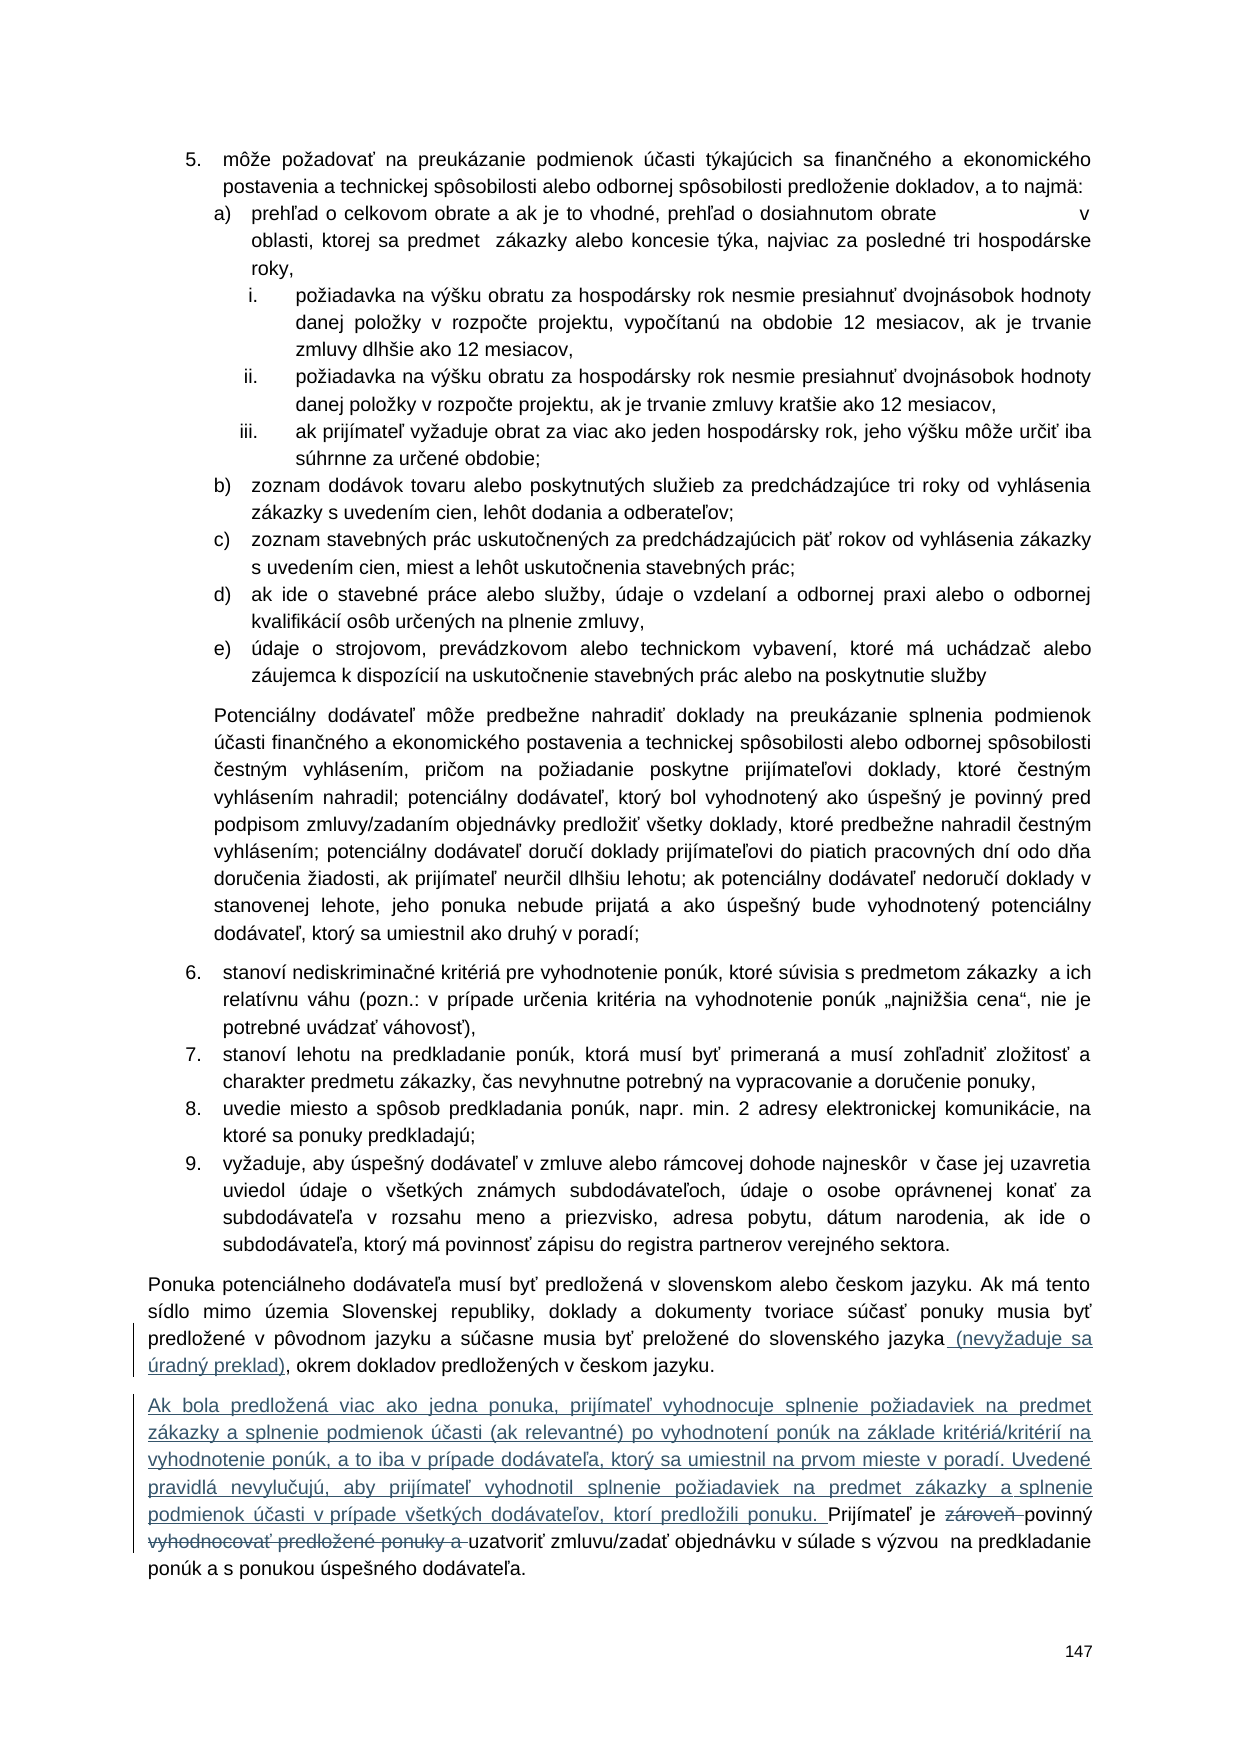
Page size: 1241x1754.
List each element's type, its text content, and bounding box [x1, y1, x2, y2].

list stanoví lehotu na predkladanie ponúk, ktorá musí byť primeraná a musí zohľadniť zložitosť a charakter predmetu zákazky, čas nevyhnutne potrebný na vypracovanie a doručenie ponuky, [185, 1043, 1092, 1093]
list vyžaduje, aby úspešný dodávateľ v zmluve alebo rámcovej dohode najneskôr v čase jej uzavretia uviedol údaje o všetkých známych subdodávateľoch, údaje o osobe oprávnenej konať za subdodávateľa v rozsahu meno a priezvisko, adresa pobytu, dátum narodenia, ak ide o subdodávateľa, ktorý má povinnosť zápisu do registra partnerov verejného sektora. [185, 1151, 1092, 1256]
text Prijímateľ je povinný uzatvoriť zmluvu/zadať objednávku v súlade s výzvou na predkladanie ponúk a s ponukou úspešného dodávateľa. [148, 1469, 1092, 1496]
list údaje o strojovom, prevádzkovom alebo technickom vybavení, ktoré má uchádzač alebo záujemca k dispozícií na uskutočnenie stavebných prác alebo na poskytnutie služby [214, 637, 1092, 687]
list stanoví nediskriminačné kritériá pre vyhodnotenie ponúk, ktoré súvisia s predmetom zákazky a ich relatívnu váhu (pozn.: v prípade určenia kritéria na vyhodnotenie ponúk „najnižšia cena“, nie je potrebné uvádzať váhovosť), [185, 961, 1092, 1038]
list ak prijímateľ vyžaduje obrat za viac ako jeden hospodársky rok, jeho výšku môže určiť iba súhrnne za určené obdobie; [258, 419, 1092, 469]
text Potenciálny dodávateľ môže predbežne nahradiť doklady na preukázanie splnenia podmienok účasti finančného a ekonomického postavenia a technickej spôsobilosti alebo odbornej spôsobilosti čestným vyhlásením, pričom na požiadanie poskytne prijímateľovi doklady, ktoré čestným vyhlásením nahradil; potenciálny dodávateľ, ktorý bol vyhodnotený ako úspešný je povinný pred podpisom zmluvy/zadaním objednávky predložiť všetky doklady, ktoré predbežne nahradil čestným vyhlásením; potenciálny dodávateľ doručí doklady prijímateľovi do piatich pracovných dní odo dňa doručenia žiadosti, ak prijímateľ neurčil dlhšiu lehotu; ak potenciálny dodávateľ nedoručí doklady v stanovenej lehote, jeho ponuka nebude prijatá a ako úspešný bude vyhodnotený potenciálny dodávateľ, ktorý sa umiestnil ako druhý v poradí; [214, 704, 1092, 944]
text Ponuka potenciálneho dodávateľa musí byť predložená v slovenskom alebo českom jazyku. Ak má tento sídlo mimo územia Slovenskej republiky, doklady a dokumenty tvoriace súčasť ponuky musia byť predložené v pôvodnom jazyku a súčasne musia byť preložené do slovenského jazyka, okrem dokladov predložených v českom jazyku. [148, 1273, 1092, 1377]
list požiadavka na výšku obratu za hospodársky rok nesmie presiahnuť dvojnásobok hodnoty danej položky v rozpočte projektu, ak je trvanie zmluvy kratšie ako 12 mesiacov, [258, 365, 1092, 415]
list ak ide o stavebné práce alebo služby, údaje o vzdelaní a odbornej praxi alebo o odbornej kvalifikácií osôb určených na plnenie zmluvy, [214, 583, 1092, 633]
text Prijímateľ je povinný uzatvoriť zmluvu/zadať objednávku v súlade s výzvou na predkladanie ponúk a s ponukou úspešného dodávateľa. [148, 1442, 1092, 1468]
list požiadavka na výšku obratu za hospodársky rok nesmie presiahnuť dvojnásobok hodnoty danej položky v rozpočte projektu, vypočítanú na obdobie 12 mesiacov, ak je trvanie zmluvy dlhšie ako 12 mesiacov, [258, 284, 1092, 361]
list uvedie miesto a spôsob predkladania ponúk, napr. min. 2 adresy elektronickej komunikácie, na ktoré sa ponuky predkladajú; [185, 1097, 1092, 1147]
text Prijímateľ je povinný uzatvoriť zmluvu/zadať objednávku v súlade s výzvou na predkladanie ponúk a s ponukou úspešného dodávateľa. [148, 1394, 1092, 1414]
text Prijímateľ je povinný uzatvoriť zmluvu/zadať objednávku v súlade s výzvou na predkladanie ponúk a s ponukou úspešného dodávateľa. [148, 1497, 1092, 1580]
list prehľad o celkovom obrate a ak je to vhodné, prehľad o dosiahnutom obrate v oblasti, ktorej sa predmet zákazky alebo koncesie týka, najviac za posledné tri hospodárske roky, [214, 202, 1092, 279]
text Prijímateľ je povinný uzatvoriť zmluvu/zadať objednávku v súlade s výzvou na predkladanie ponúk a s ponukou úspešného dodávateľa. [148, 1415, 1092, 1441]
list zoznam dodávok tovaru alebo poskytnutých služieb za predchádzajúce tri roky od vyhlásenia zákazky s uvedením cien, lehôt dodania a odberateľov; [214, 474, 1092, 524]
list zoznam stavebných prác uskutočnených za predchádzajúcich päť rokov od vyhlásenia zákazky s uvedením cien, miest a lehôt uskutočnenia stavebných prác; [214, 528, 1092, 578]
list môže požadovať na preukázanie podmienok účasti týkajúcich sa finančného a ekonomického postavenia a technickej spôsobilosti alebo odbornej spôsobilosti predloženie dokladov, a to najmä: [185, 148, 1092, 198]
